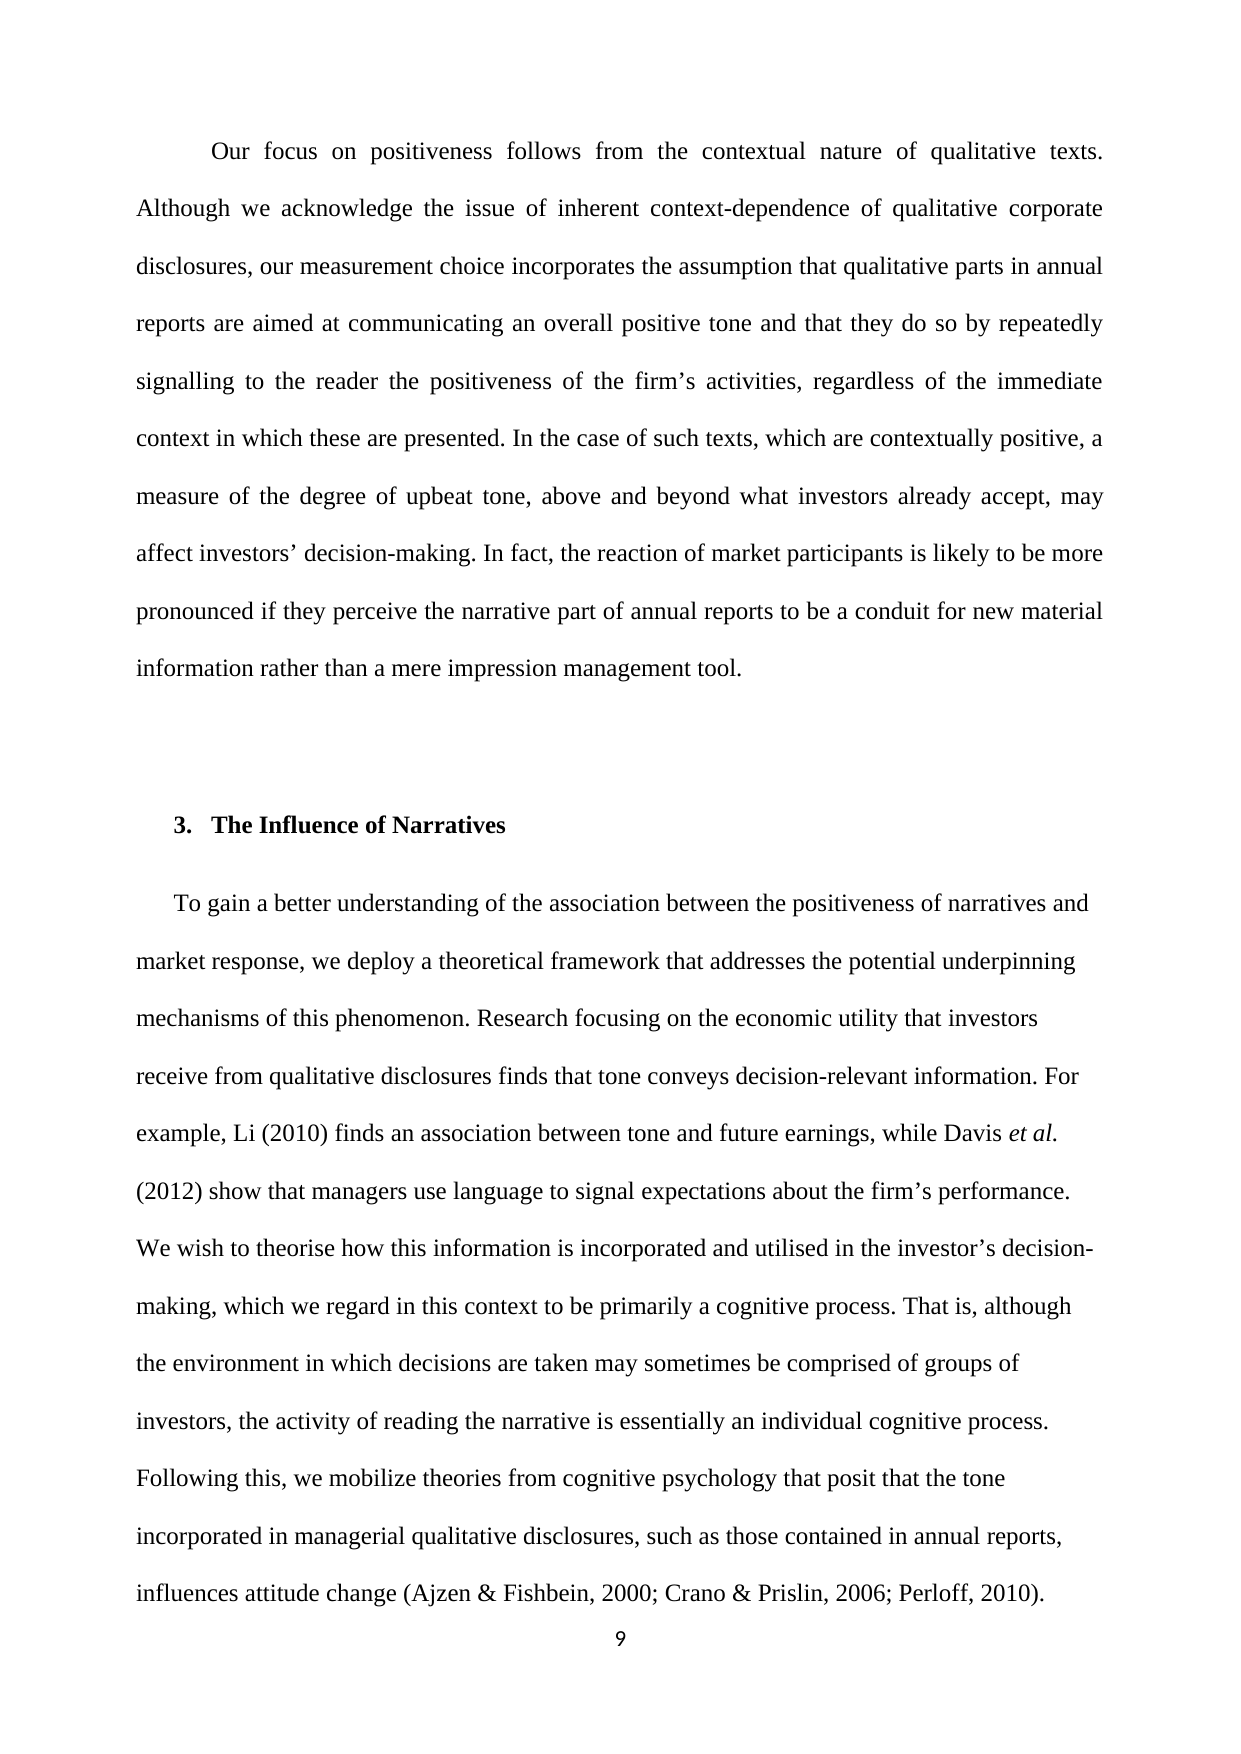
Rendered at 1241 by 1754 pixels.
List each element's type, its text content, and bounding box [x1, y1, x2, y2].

text To gain a better understanding of the association between the positiveness of narratives and market response, we deploy a theoretical framework that addresses the potential underpinning mechanisms of this phenomenon. Research focusing on the economic utility that investors receive from qualitative disclosures finds that tone conveys decision-relevant information. For example, Li (2010) finds an association between tone and future earnings, while Davis et al. (2012) show that managers use language to signal expectations about the firm’s performance. We wish to theorise how this information is incorporated and utilised in the investor’s decision-making, which we regard in this context to be primarily a cognitive process. That is, although the environment in which decisions are taken may sometimes be comprised of groups of investors, the activity of reading the narrative is essentially an individual cognitive process. Following this, we mobilize theories from cognitive psychology that posit that the tone incorporated in managerial qualitative disclosures, such as those contained in annual reports, influences attitude change (Ajzen & Fishbein, 2000; Crano & Prislin, 2006; Perloff, 2010). [136, 888, 1104, 1607]
text Our focus on positiveness follows from the contextual nature of qualitative texts. Although we acknowledge the issue of inherent context-dependence of qualitative corporate disclosures, our measurement choice incorporates the assumption that qualitative parts in annual reports are aimed at communicating an overall positive tone and that they do so by repeatedly signalling to the reader the positiveness of the firm’s activities, regardless of the immediate context in which these are presented. In the case of such texts, which are contextually positive, a measure of the degree of upbeat tone, above and beyond what investors already accept, may affect investors’ decision-making. In fact, the reaction of market participants is likely to be more pronounced if they perceive the narrative part of annual reports to be a conduit for new material information rather than a mere impression management tool. [136, 136, 1104, 682]
list The Influence of Narratives [173, 810, 1104, 839]
